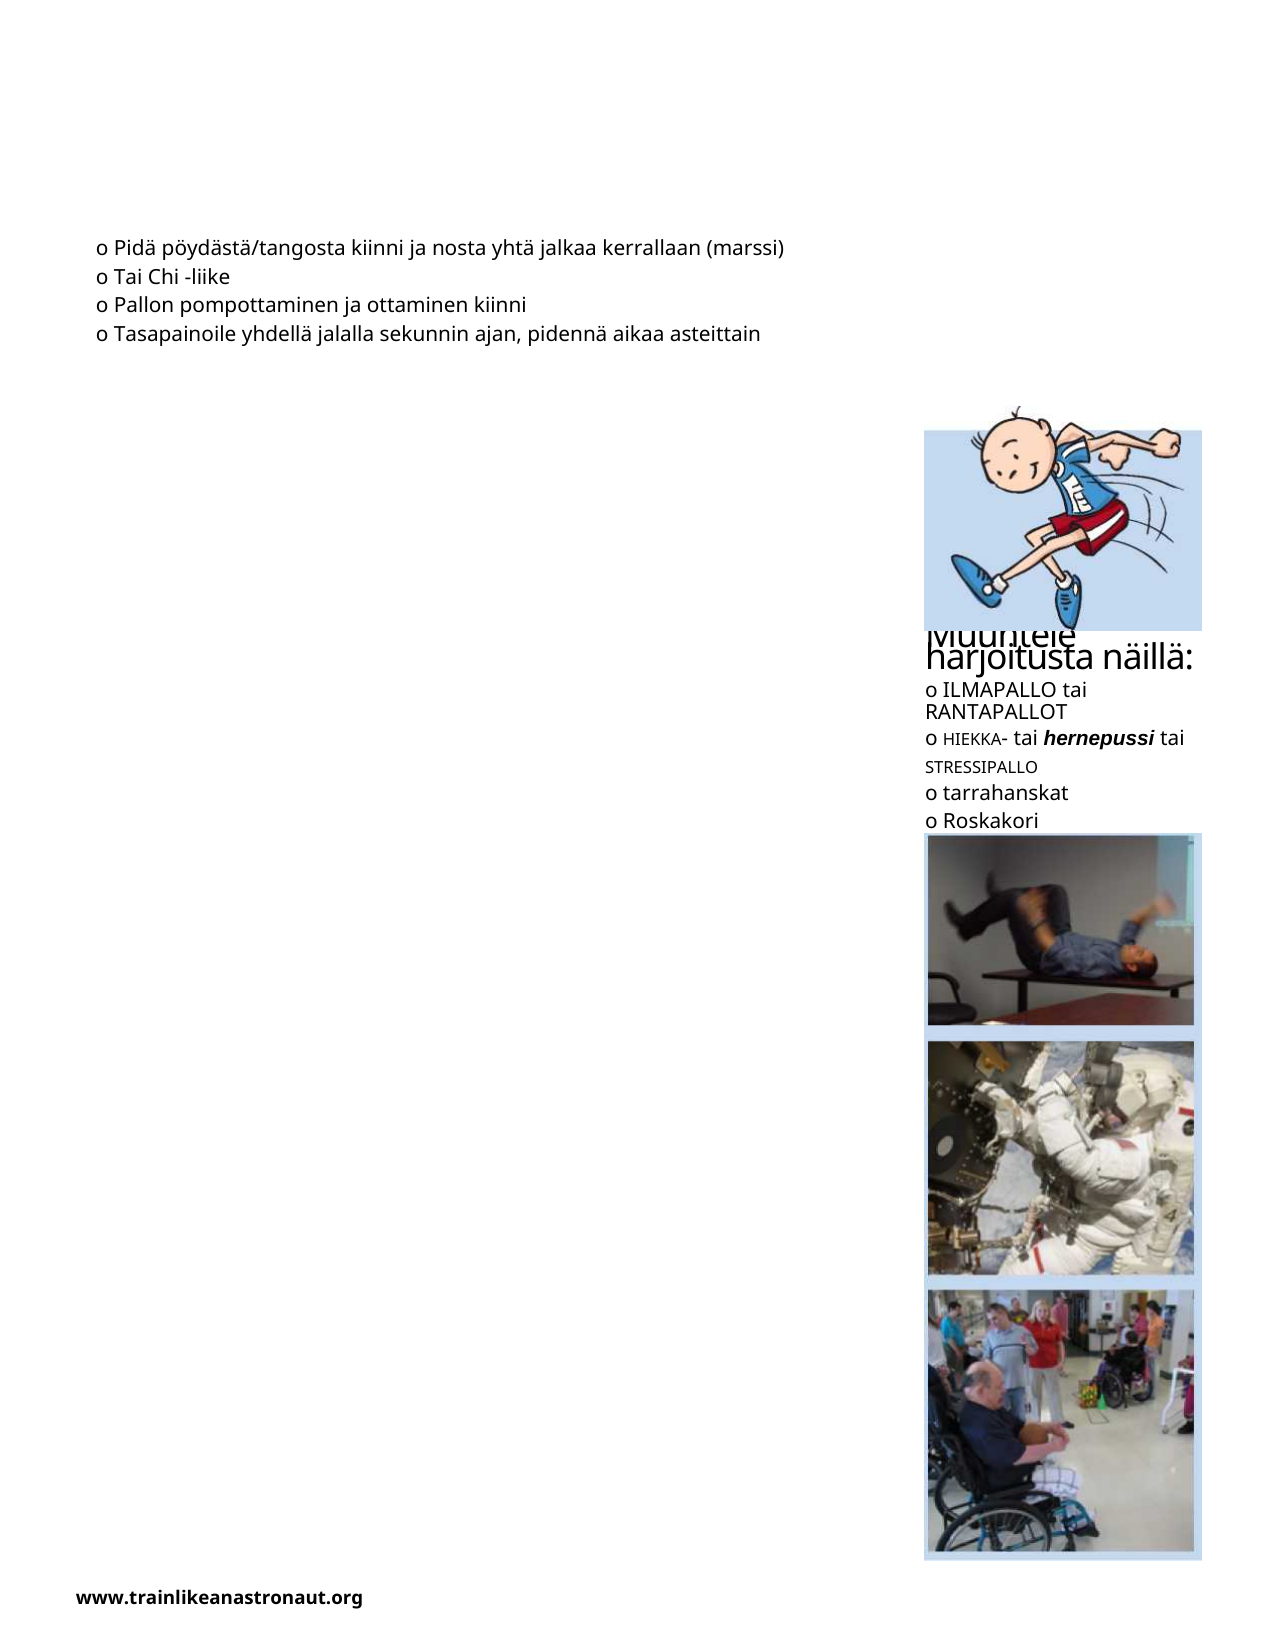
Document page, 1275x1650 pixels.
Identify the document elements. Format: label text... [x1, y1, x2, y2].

text o Pallon pompottaminen ja ottaminen kiinni [96, 290, 904, 319]
picture [924, 833, 1202, 1561]
picture [924, 405, 1202, 631]
text o Pidä pöydästä/tangosta kiinni ja nosta yhtä jalkaa kerrallaan (marssi) [96, 232, 904, 261]
text o Tasapainoile yhdellä jalalla sekunnin ajan, pidennä aikaa asteittain [96, 319, 904, 348]
text o Tai Chi -liike [96, 261, 904, 290]
